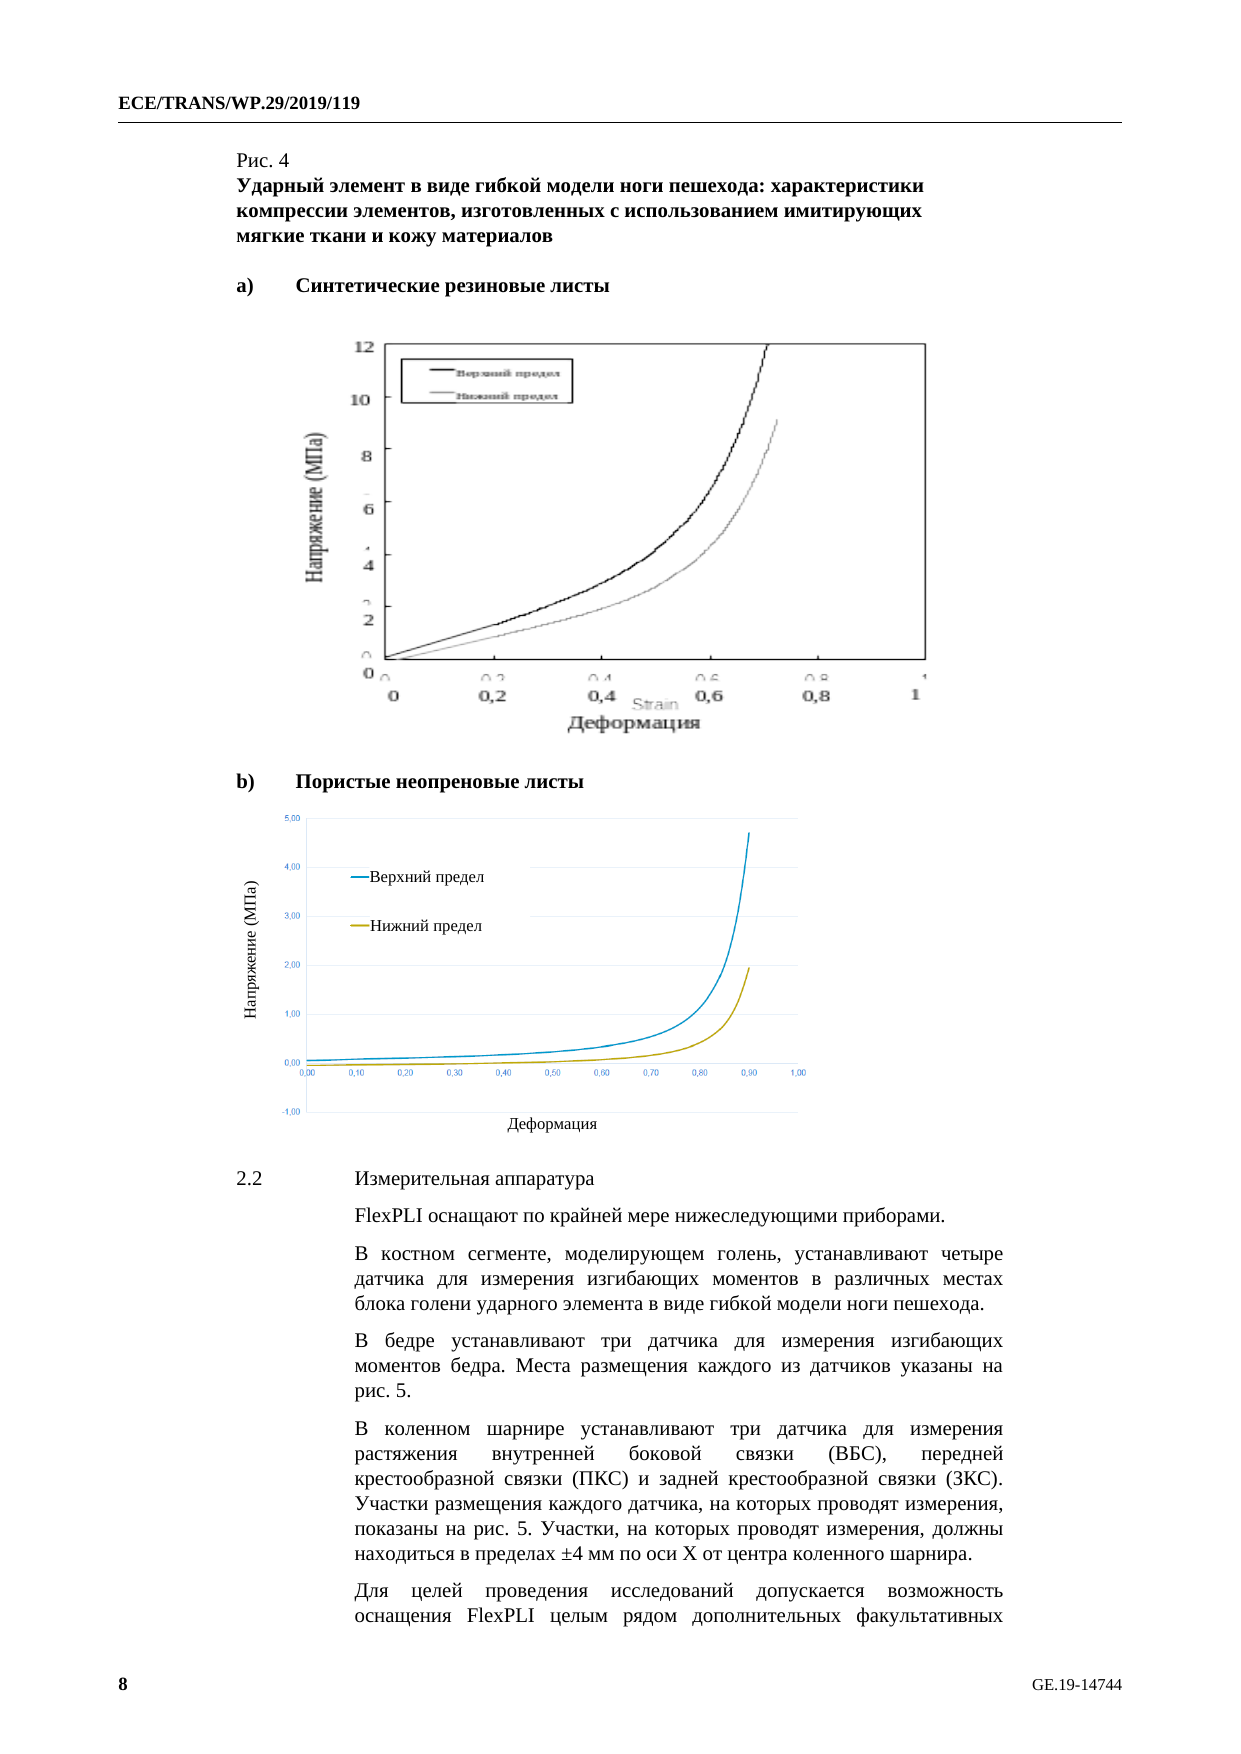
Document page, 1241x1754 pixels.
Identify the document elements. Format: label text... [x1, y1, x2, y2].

text FlexPLI оснащают по крайней мере нижеследующими приборами. [354, 1202, 1004, 1227]
text В бедре устанавливают три датчика для измерения изгибающих моментов бедра. Места размещения каждого из датчиков указаны на рис. 5. [354, 1327, 1004, 1402]
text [354, 1577, 1004, 1627]
text В коленном шарнире устанавливают три датчика для измерения растяжения внутренней боковой связки (ВБС), передней крестообразной связки (ПКС) и задней крестообразной связки (ЗКС). Участки размещения каждого датчика, на которых проводят измерения, показаны на рис. 5. Участки, на которых проводят измерения, должны находиться в пределах ±4 мм по оси Х от центра коленного шарнира. [354, 1414, 1004, 1564]
text b) Пористые неопреновые листы [118, 769, 1004, 794]
text Рис. 4 Ударный элемент в виде гибкой модели ноги пешехода: характеристики компрессии элементов, изготовленных с использованием имитирующих мягкие ткани и кожу материалов [118, 148, 1004, 248]
text a) Синтетические резиновые листы [118, 273, 1004, 298]
text В костном сегменте, моделирующем голень, устанавливают четыре датчика для измерения изгибающих моментов в различных местах блока голени ударного элемента в виде гибкой модели ноги пешехода. [354, 1239, 1004, 1314]
text 2.2 Измерительная аппаратура [236, 1164, 1004, 1189]
